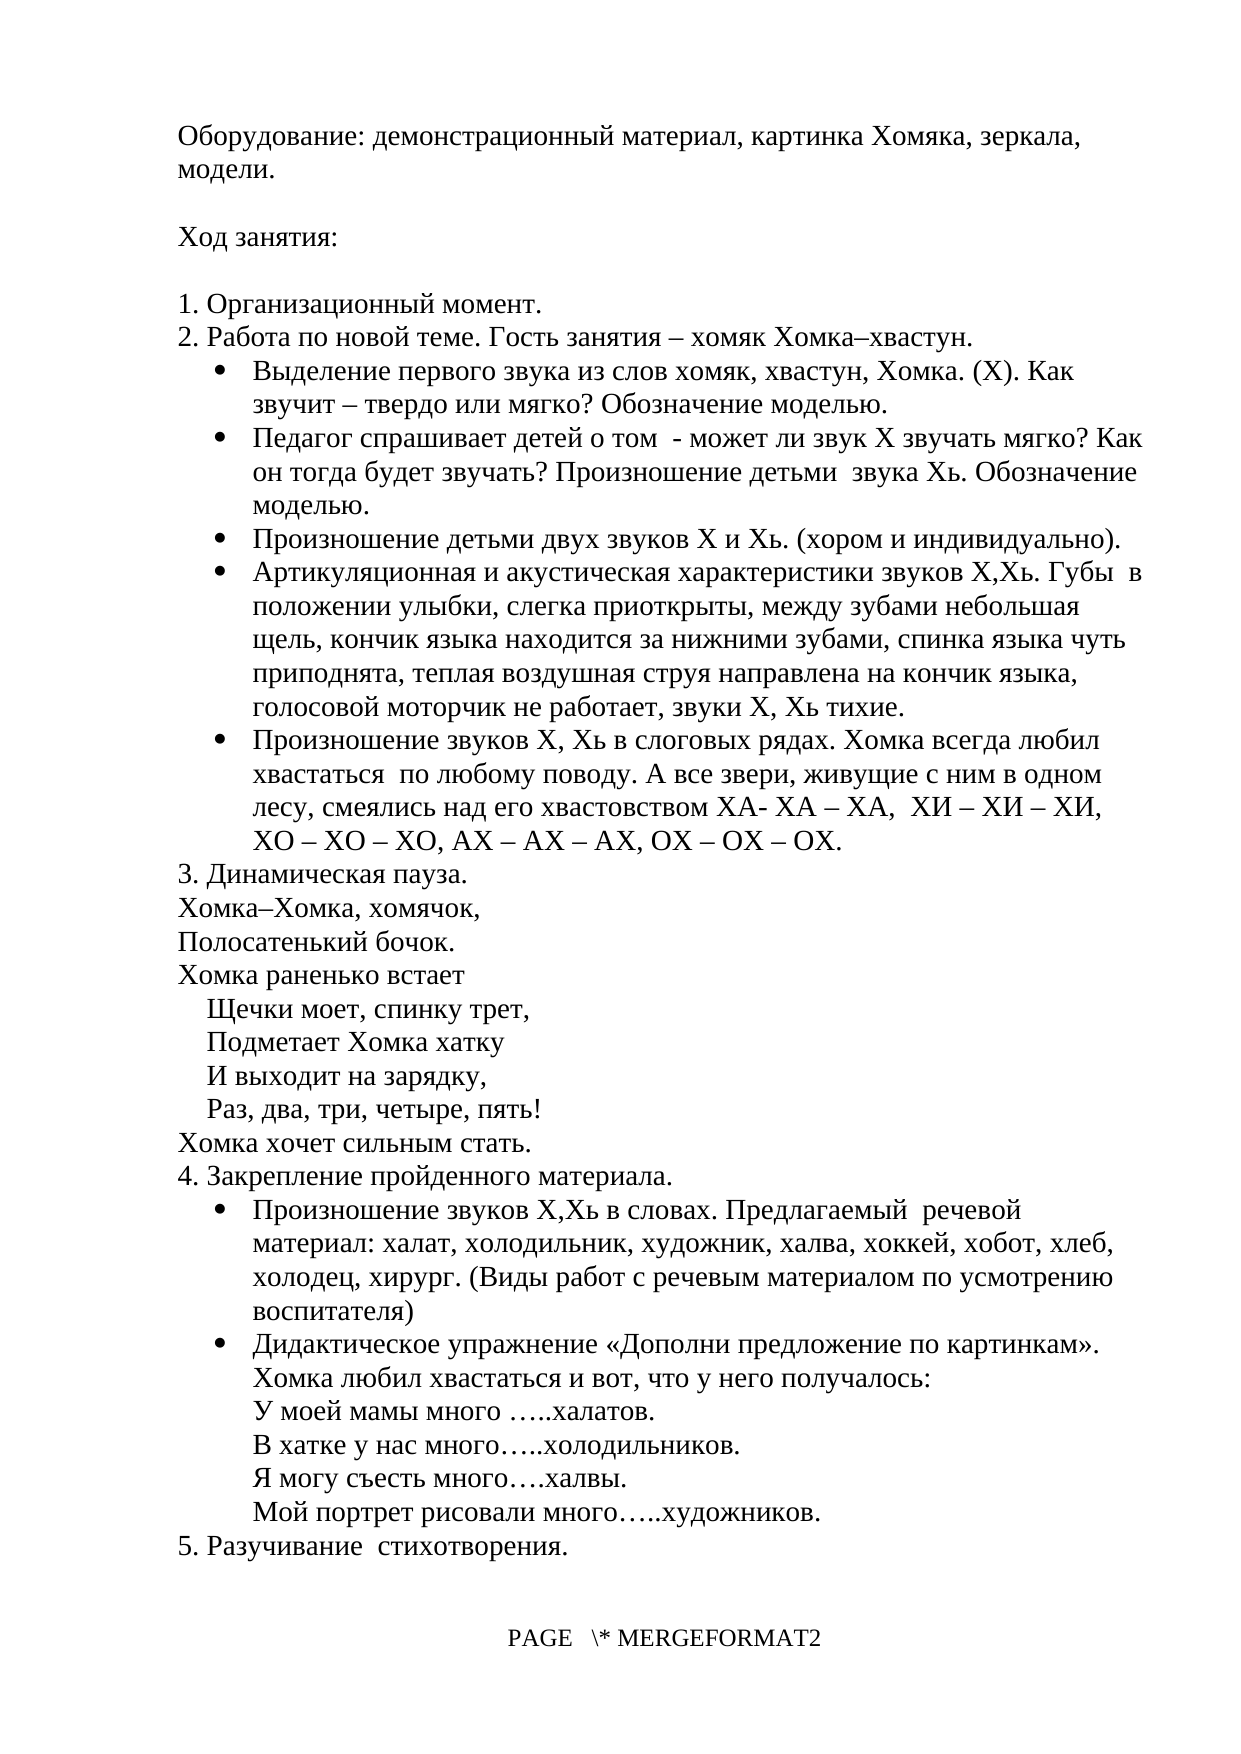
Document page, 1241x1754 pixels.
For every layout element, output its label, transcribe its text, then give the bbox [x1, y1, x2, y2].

text Хомка хочет сильным стать. [177, 1125, 1152, 1158]
text Хомка–Хомка, хомячок, [177, 890, 1152, 924]
text И выходит на зарядку, [177, 1058, 1152, 1091]
list Дидактическое упражнение «Дополни предложение по картинкам». [215, 1326, 1152, 1360]
text Я могу съесть много….халвы. [252, 1461, 1152, 1494]
list Произношение детьми двух звуков Х и Хь. (хором и индивидуально). [215, 521, 1152, 554]
text Хомка любил хвастаться и вот, что у него получалось: [252, 1360, 1152, 1393]
text Ход занятия: [177, 219, 1152, 252]
text 5. Разучивание стихотворения. [177, 1528, 1152, 1561]
list Произношение звуков Х,Хь в словах. Предлагаемый речевой материал: халат, холодильник, художник, халва, хоккей, хобот, хлеб, холодец, хирург. (Виды работ с речевым материалом по усмотрению воспитателя) [215, 1192, 1152, 1326]
text Раз, два, три, четыре, пять! [177, 1091, 1152, 1125]
text Оборудование: демонстрационный материал, картинка Хомяка, зеркала, модели. [177, 118, 1152, 185]
list Педагог спрашивает детей о том - может ли звук Х звучать мягко? Как он тогда будет звучать? Произношение детьми звука Хь. Обозначение моделью. [215, 420, 1152, 521]
text 2. Работа по новой теме. Гость занятия – хомяк Хомка–хвастун. [177, 319, 1152, 353]
text Мой портрет рисовали много…..художников. [252, 1494, 1152, 1528]
text У моей мамы много …..халатов. [252, 1393, 1152, 1427]
list Произношение звуков Х, Хь в слоговых рядах. Хомка всегда любил хвастаться по любому поводу. А все звери, живущие с ним в одном лесу, смеялись над его хвастовством ХА- ХА – ХА, ХИ – ХИ – ХИ, ХО – ХО – ХО, АХ – АХ – АХ, ОХ – ОХ – ОХ. [215, 722, 1152, 857]
text Хомка раненько встает [177, 957, 1152, 991]
text В хатке у нас много…..холодильников. [252, 1427, 1152, 1461]
text Подметает Хомка хатку [177, 1024, 1152, 1058]
list Выделение первого звука из слов хомяк, хвастун, Хомка. (Х). Как звучит – твердо или мягко? Обозначение моделью. [215, 353, 1152, 420]
text 1. Организационный момент. [177, 286, 1152, 319]
text Щечки моет, спинку трет, [177, 991, 1152, 1024]
text Полосатенький бочок. [177, 924, 1152, 957]
list Артикуляционная и акустическая характеристики звуков Х,Хь. Губы в положении улыбки, слегка приоткрыты, между зубами небольшая щель, кончик языка находится за нижними зубами, спинка языка чуть приподнята, теплая воздушная струя направлена на кончик языка, голосовой моторчик не работает, звуки Х, Хь тихие. [215, 554, 1152, 722]
text 3. Динамическая пауза. [177, 857, 1152, 890]
text 4. Закрепление пройденного материала. [177, 1158, 1152, 1192]
